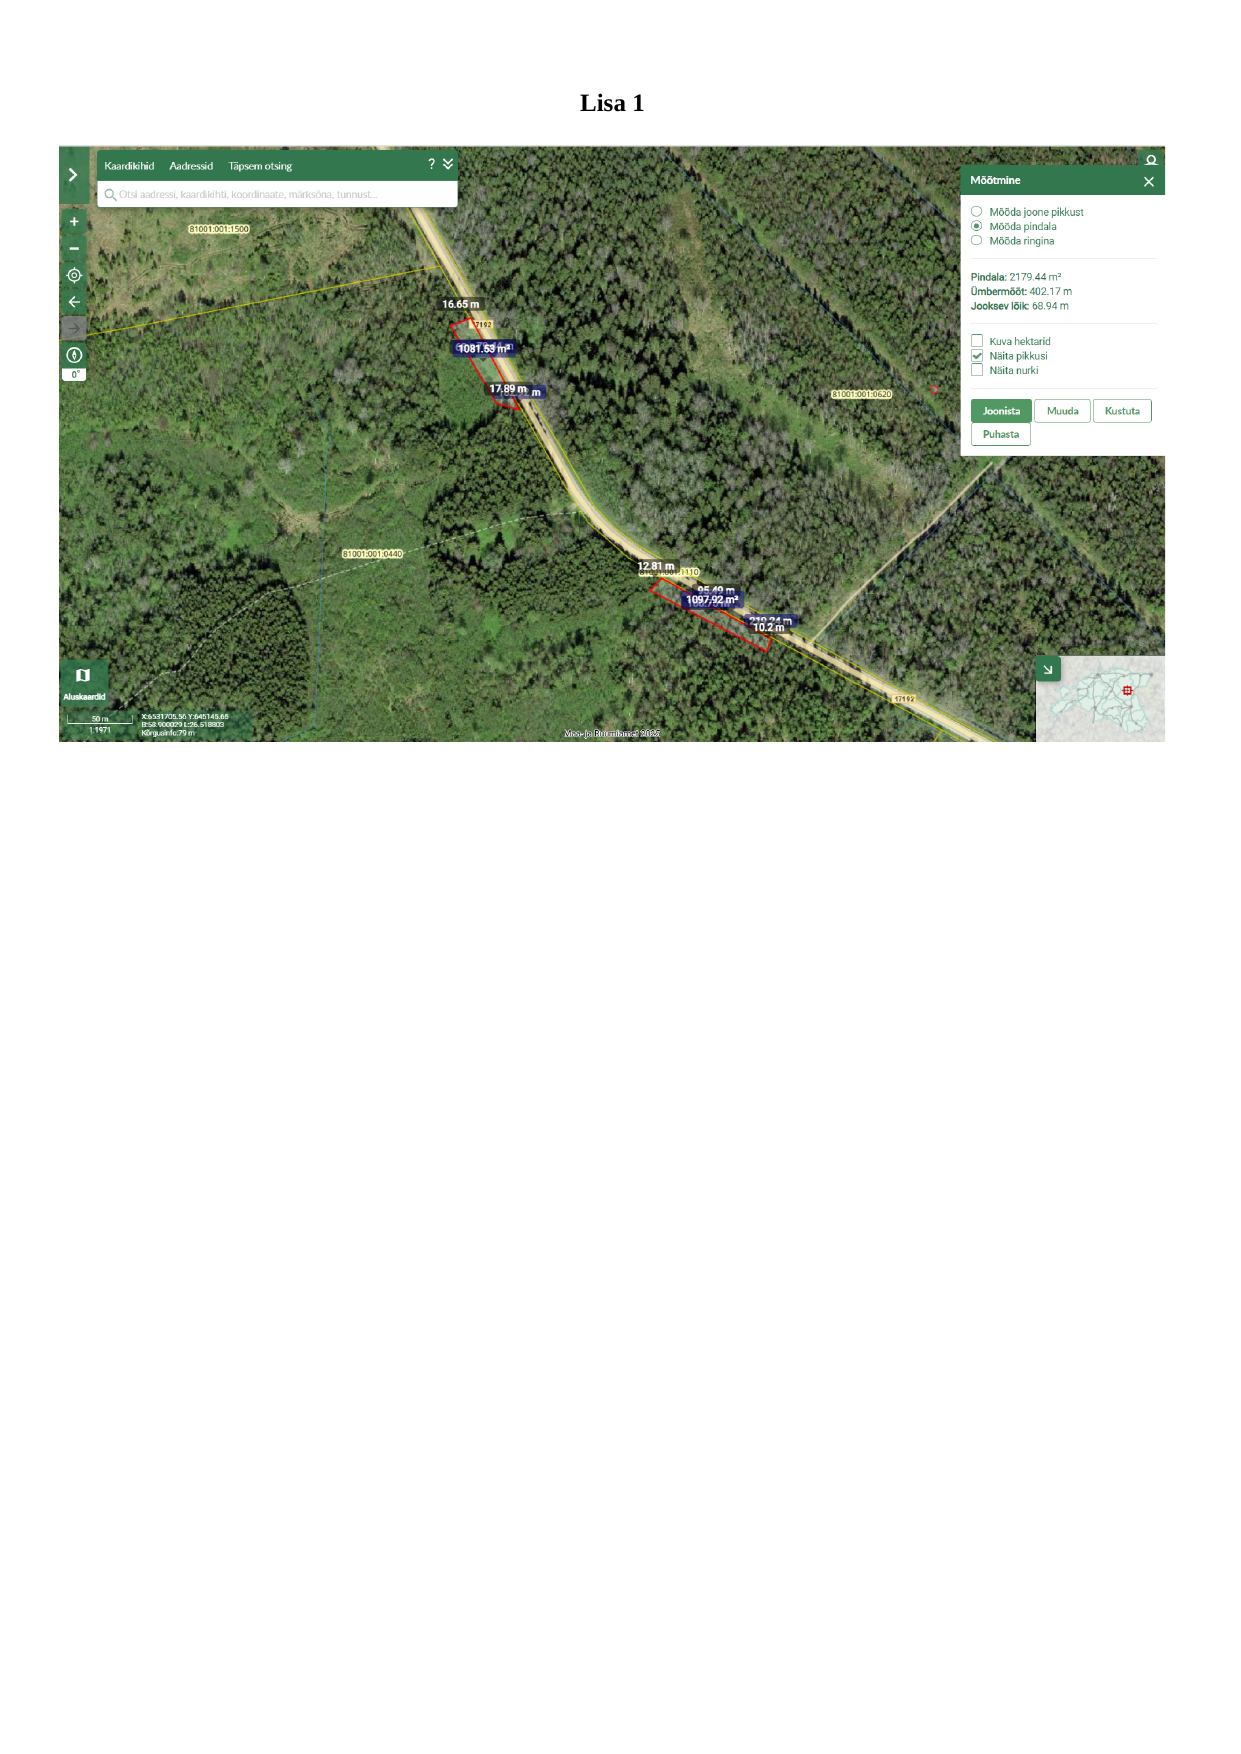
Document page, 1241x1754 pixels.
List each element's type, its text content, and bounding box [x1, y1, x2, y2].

text Lisa 1 [59, 59, 1165, 145]
picture [59, 145, 1166, 742]
